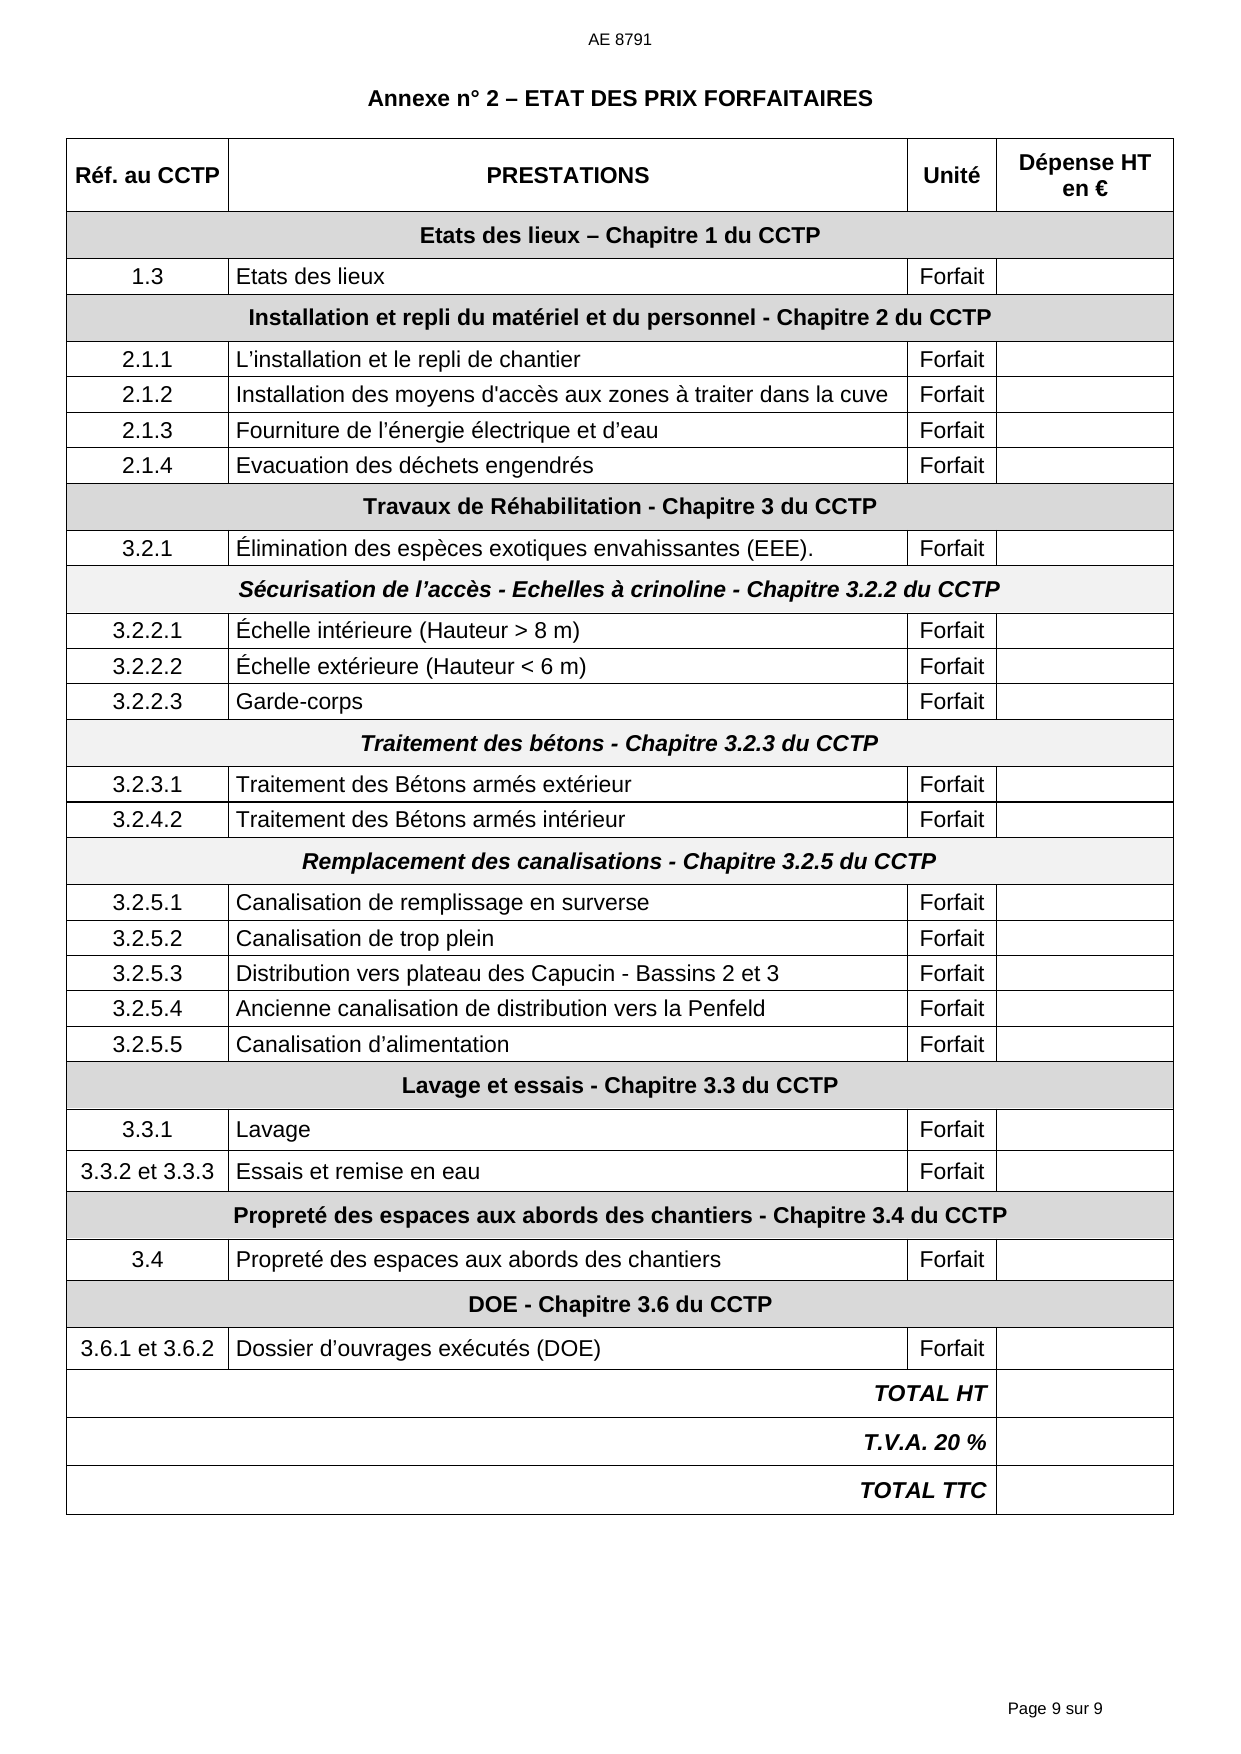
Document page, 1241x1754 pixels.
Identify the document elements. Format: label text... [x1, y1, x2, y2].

table_cell [997, 1328, 1173, 1368]
table_cell 3.2.5.2 [67, 921, 228, 955]
table_cell TOTAL HT [67, 1370, 996, 1417]
table_cell Forfait [908, 1151, 996, 1191]
table_cell 3.2.5.4 [67, 991, 228, 1026]
table_cell Traitement des Bétons armés extérieur [229, 767, 907, 801]
table_cell [997, 342, 1173, 376]
table_cell [997, 1466, 1173, 1514]
table_cell 3.2.5.5 [67, 1027, 228, 1061]
table_cell Remplacement des canalisations - Chapitre 3.2.5 du CCTP [67, 838, 1173, 884]
table_cell [997, 448, 1173, 482]
table_cell Traitement des Bétons armés intérieur [229, 803, 907, 837]
table_cell 2.1.3 [67, 413, 228, 447]
table_cell 1.3 [67, 259, 228, 293]
table_cell Installation et repli du matériel et du personnel - Chapitre 2 du CCTP [67, 295, 1173, 341]
table_cell Fourniture de l’énergie électrique et d’eau [229, 413, 907, 447]
table_cell [997, 1240, 1173, 1280]
table_cell [997, 531, 1173, 565]
table_cell Forfait [908, 921, 996, 955]
table_header Réf. au CCTP [67, 139, 228, 211]
table_cell [997, 1027, 1173, 1061]
table_header PRESTATIONS [229, 139, 907, 211]
table_cell Forfait [908, 614, 996, 648]
table_cell Canalisation de trop plein [229, 921, 907, 955]
table_cell Sécurisation de l’accès - Echelles à crinoline - Chapitre 3.2.2 du CCTP [67, 566, 1173, 612]
table_cell 3.6.1 et 3.6.2 [67, 1328, 228, 1368]
table_cell 3.4 [67, 1240, 228, 1280]
table_cell 3.2.5.3 [67, 956, 228, 990]
table_cell 3.2.3.1 [67, 767, 228, 801]
table_header Unité [908, 139, 996, 211]
text Annexe n° 2 – ETAT DES PRIX FORFAITAIRES [118, 85, 1122, 112]
table_cell T.V.A. 20 % [67, 1418, 996, 1465]
table_cell [997, 259, 1173, 293]
table_cell 2.1.4 [67, 448, 228, 482]
table_cell Forfait [908, 413, 996, 447]
table_cell Distribution vers plateau des Capucin - Bassins 2 et 3 [229, 956, 907, 990]
table_cell TOTAL TTC [67, 1466, 996, 1514]
table_cell Forfait [908, 377, 996, 412]
table_cell Forfait [908, 1328, 996, 1368]
table_cell 3.2.4.2 [67, 803, 228, 837]
table_cell Forfait [908, 448, 996, 482]
table_cell [997, 803, 1173, 837]
table_cell [997, 991, 1173, 1026]
table_cell [997, 413, 1173, 447]
table_cell Evacuation des déchets engendrés [229, 448, 907, 482]
table_cell Etats des lieux – Chapitre 1 du CCTP [67, 212, 1173, 258]
table_cell Dossier d’ouvrages exécutés (DOE) [229, 1328, 907, 1368]
table_cell 3.3.1 [67, 1110, 228, 1150]
table_cell Lavage et essais - Chapitre 3.3 du CCTP [67, 1062, 1173, 1108]
table_cell 2.1.2 [67, 377, 228, 412]
table_cell Échelle extérieure (Hauteur < 6 m) [229, 649, 907, 683]
table_cell 3.3.2 et 3.3.3 [67, 1151, 228, 1191]
table_cell [997, 377, 1173, 412]
table_cell Forfait [908, 684, 996, 719]
table_cell 3.2.5.1 [67, 885, 228, 919]
table_cell Installation des moyens d'accès aux zones à traiter dans la cuve [229, 377, 907, 412]
table_cell [997, 684, 1173, 719]
table_cell [997, 649, 1173, 683]
table_cell [997, 885, 1173, 919]
table_cell Propreté des espaces aux abords des chantiers - Chapitre 3.4 du CCTP [67, 1192, 1173, 1238]
table_cell [997, 767, 1173, 801]
table_cell Échelle intérieure (Hauteur > 8 m) [229, 614, 907, 648]
table_cell Forfait [908, 767, 996, 801]
table_cell Forfait [908, 956, 996, 990]
table_cell Etats des lieux [229, 259, 907, 293]
table_cell Forfait [908, 803, 996, 837]
table_cell Forfait [908, 259, 996, 293]
table_header Dépense HT en € [997, 139, 1173, 211]
table_cell Forfait [908, 885, 996, 919]
table_cell Travaux de Réhabilitation - Chapitre 3 du CCTP [67, 484, 1173, 530]
table_cell [997, 921, 1173, 955]
table_cell Forfait [908, 342, 996, 376]
table_cell [997, 1110, 1173, 1150]
table_cell Propreté des espaces aux abords des chantiers [229, 1240, 907, 1280]
table_cell 3.2.1 [67, 531, 228, 565]
table_cell [997, 614, 1173, 648]
table_cell Canalisation d’alimentation [229, 1027, 907, 1061]
table_cell Essais et remise en eau [229, 1151, 907, 1191]
table_cell Garde-corps [229, 684, 907, 719]
table_cell [997, 1418, 1173, 1465]
table_cell Élimination des espèces exotiques envahissantes (EEE). [229, 531, 907, 565]
table_cell Forfait [908, 1027, 996, 1061]
table_cell L’installation et le repli de chantier [229, 342, 907, 376]
table_cell Canalisation de remplissage en surverse [229, 885, 907, 919]
table_cell [997, 1370, 1173, 1417]
table_cell 3.2.2.1 [67, 614, 228, 648]
table_cell Forfait [908, 649, 996, 683]
table_cell Traitement des bétons - Chapitre 3.2.3 du CCTP [67, 720, 1173, 766]
table_cell Ancienne canalisation de distribution vers la Penfeld [229, 991, 907, 1026]
table_cell [997, 1151, 1173, 1191]
table_cell [997, 956, 1173, 990]
table_cell Lavage [229, 1110, 907, 1150]
table_cell 2.1.1 [67, 342, 228, 376]
table_cell DOE - Chapitre 3.6 du CCTP [67, 1281, 1173, 1327]
table_cell Forfait [908, 531, 996, 565]
table_cell 3.2.2.3 [67, 684, 228, 719]
table_cell Forfait [908, 991, 996, 1026]
table_cell Forfait [908, 1240, 996, 1280]
table_cell 3.2.2.2 [67, 649, 228, 683]
table_cell Forfait [908, 1110, 996, 1150]
